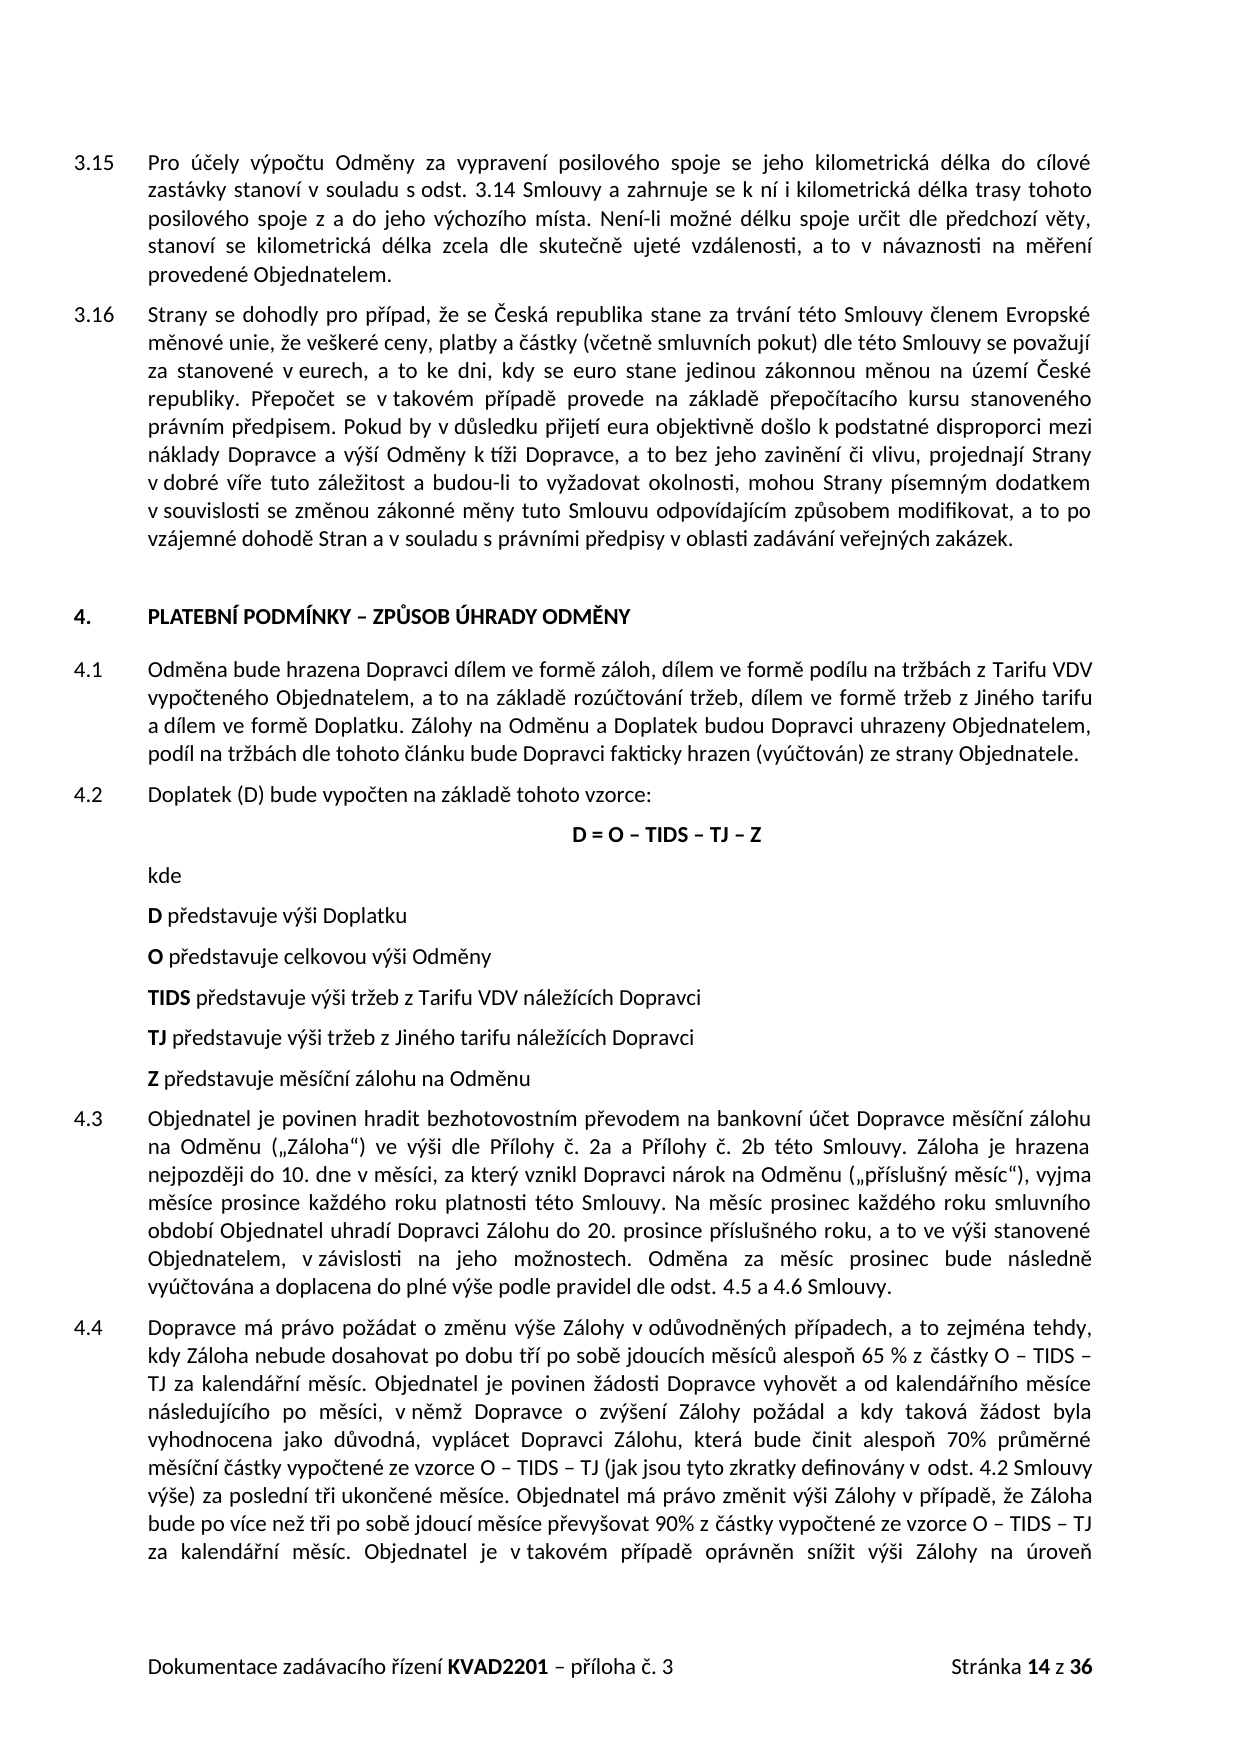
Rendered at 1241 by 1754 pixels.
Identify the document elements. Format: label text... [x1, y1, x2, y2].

text TIDS představuje výši tržeb z Tarifu VDV náležících Dopravci [148, 983, 1093, 1011]
text TJ představuje výši tržeb z Jiného tarifu náležících Dopravci [148, 1023, 1093, 1051]
text Pro účely výpočtu Odměny za vypravení posilového spoje se jeho kilometrická délka do cílové zastávky stanoví v souladu s odst. 3.14 Smlouvy a zahrnuje se k ní i kilometrická délka trasy tohoto posilového spoje z a do jeho výchozího místa. Není-li možné délku spoje určit dle předchozí věty, stanoví se kilometrická délka zcela dle skutečně ujeté vzdálenosti, a to v návaznosti na měření provedené Objednatelem. [74, 148, 1093, 288]
text Z představuje měsíční zálohu na Odměnu [148, 1064, 1093, 1092]
text Odměna bude hrazena Dopravci dílem ve formě záloh, dílem ve formě podílu na tržbách z Tarifu VDV vypočteného Objednatelem, a to na základě rozúčtování tržeb, dílem ve formě tržeb z Jiného tarifu a dílem ve formě Doplatku. Zálohy na Odměnu a Doplatek budou Dopravci uhrazeny Objednatelem, podíl na tržbách dle tohoto článku bude Dopravci fakticky hrazen (vyúčtován) ze strany Objednatele. [74, 655, 1093, 767]
text Objednatel je povinen hradit bezhotovostním převodem na bankovní účet Dopravce měsíční zálohu na Odměnu („Záloha“) ve výši dle Přílohy č. 2a a Přílohy č. 2b této Smlouvy. Záloha je hrazena nejpozději do 10. dne v měsíci, za který vznikl Dopravci nárok na Odměnu („příslušný měsíc“), vyjma měsíce prosince každého roku platnosti této Smlouvy. Na měsíc prosinec každého roku smluvního období Objednatel uhradí Dopravci Zálohu do 20. prosince příslušného roku, a to ve výši stanovené Objednatelem, v závislosti na jeho možnostech. Odměna za měsíc prosinec bude následně vyúčtována a doplacena do plné výše podle pravidel dle odst. 4.5 a 4.6 Smlouvy. [74, 1104, 1093, 1300]
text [74, 1313, 1093, 1565]
subtitle Platební podmínky – způsob úhrady Odměny [74, 602, 1093, 630]
text D představuje výši Doplatku [148, 902, 1093, 929]
text O představuje celkovou výši Odměny [148, 942, 1093, 970]
text kde [148, 861, 1093, 889]
text Doplatek (D) bude vypočten na základě tohoto vzorce: [74, 780, 1093, 808]
text D = O – TIDS – TJ – Z [167, 821, 1093, 848]
text Strany se dohodly pro případ, že se Česká republika stane za trvání této Smlouvy členem Evropské měnové unie, že veškeré ceny, platby a částky (včetně smluvních pokut) dle této Smlouvy se považují za stanovené v eurech, a to ke dni, kdy se euro stane jedinou zákonnou měnou na území České republiky. Přepočet se v takovém případě provede na základě přepočítacího kursu stanoveného právním předpisem. Pokud by v důsledku přijetí eura objektivně došlo k podstatné disproporci mezi náklady Dopravce a výší Odměny k tíži Dopravce, a to bez jeho zavinění či vlivu, projednají Strany v dobré víře tuto záležitost a budou-li to vyžadovat okolnosti, mohou Strany písemným dodatkem v souvislosti se změnou zákonné měny tuto Smlouvu odpovídajícím způsobem modifikovat, a to po vzájemné dohodě Stran a v souladu s právními předpisy v oblasti zadávání veřejných zakázek. [74, 300, 1093, 552]
